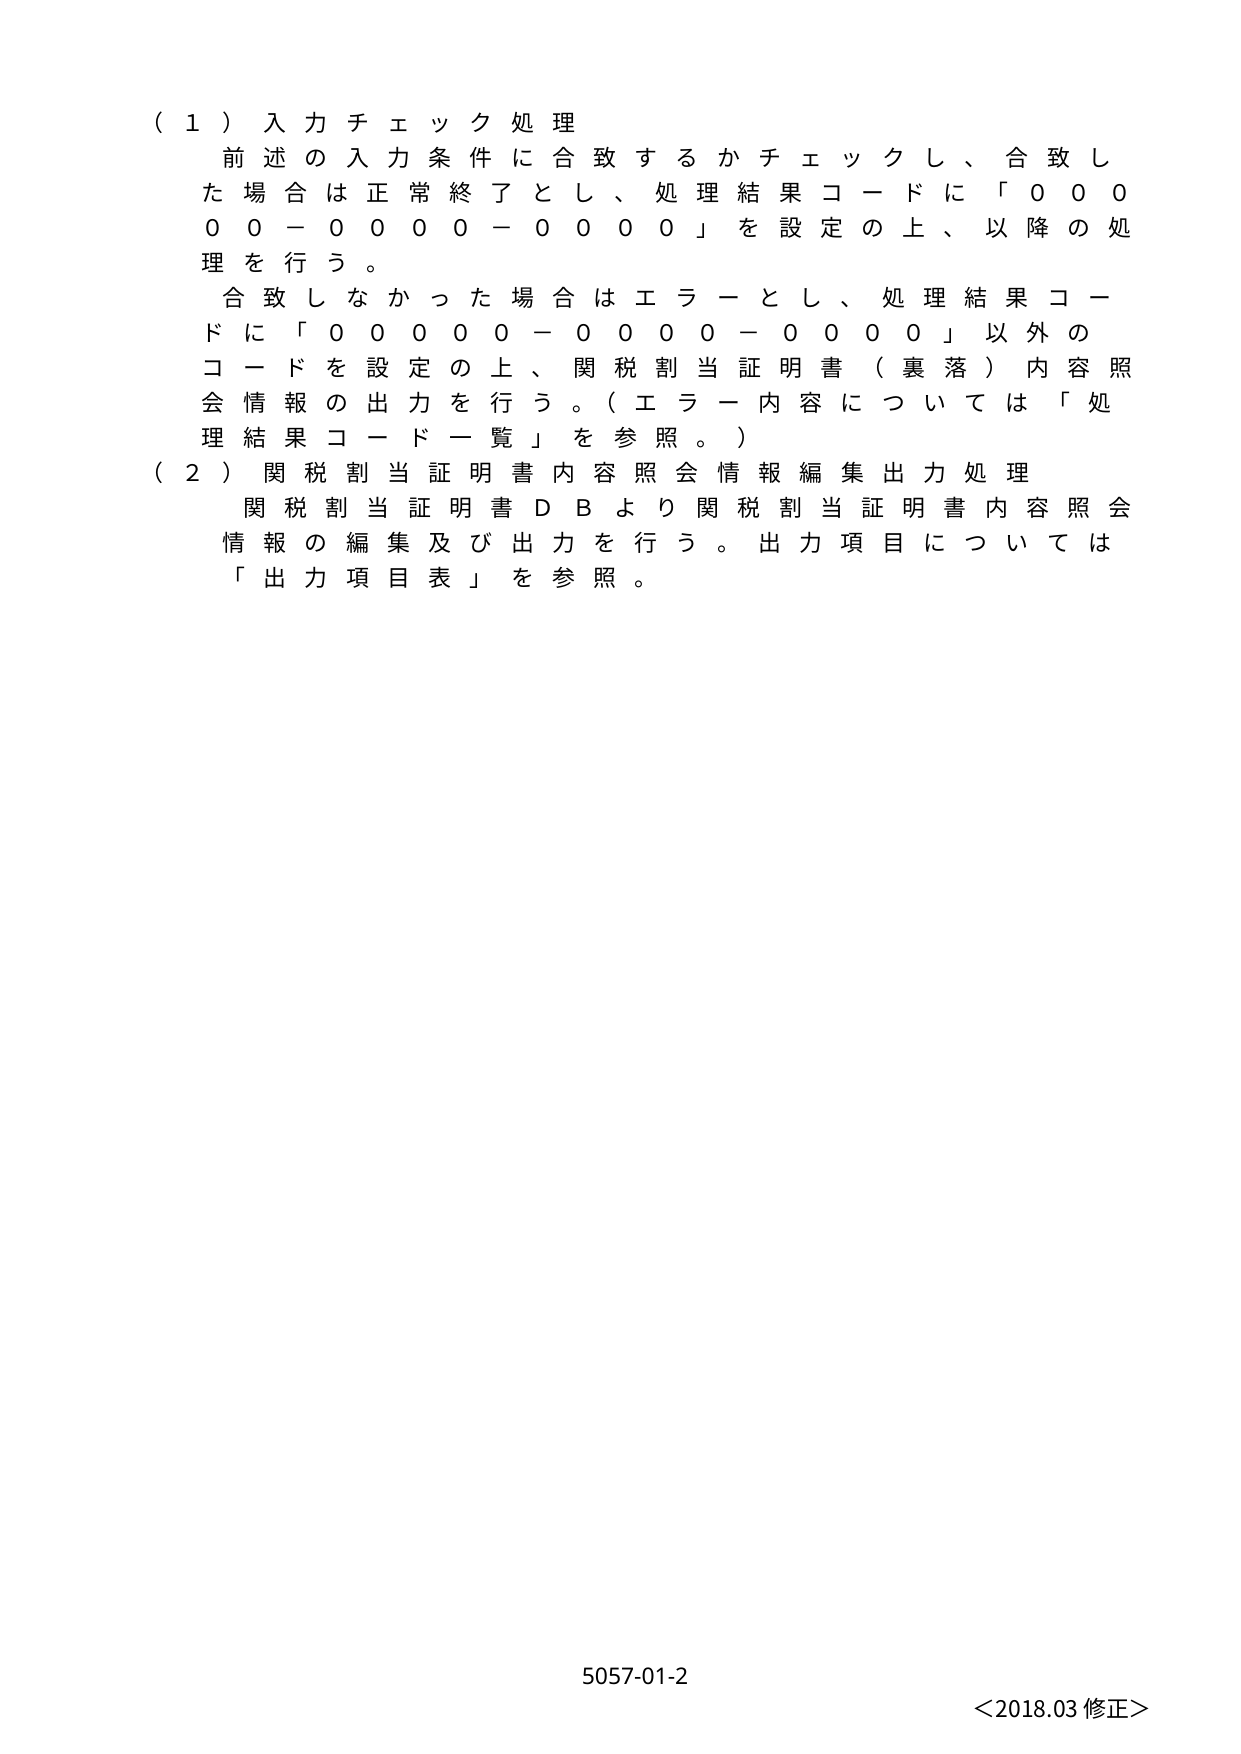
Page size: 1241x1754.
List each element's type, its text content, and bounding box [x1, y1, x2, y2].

text （２）関税割当証明書内容照会情報編集出力処理 [119, 454, 1150, 489]
text 関税割当証明書ＤＢより関税割当証明書内容照会情報の編集及び出力を行う。出力項目については「出力項目表」を参照。 [202, 489, 1150, 594]
text 前述の入力条件に合致するかチェックし、合致した場合は正常終了とし、処理結果コードに「０００００－００００－００００」を設定の上、以降の処理を行う。 [181, 139, 1150, 279]
text 合致しなかった場合はエラーとし、処理結果コードに「０００００－００００－００００」以外のコードを設定の上、関税割当証明書（裏落）内容照会情報の出力を行う｡（エラー内容については「処理結果コード一覧」を参照。） [181, 279, 1150, 454]
text （１）入力チェック処理 [140, 104, 1150, 139]
